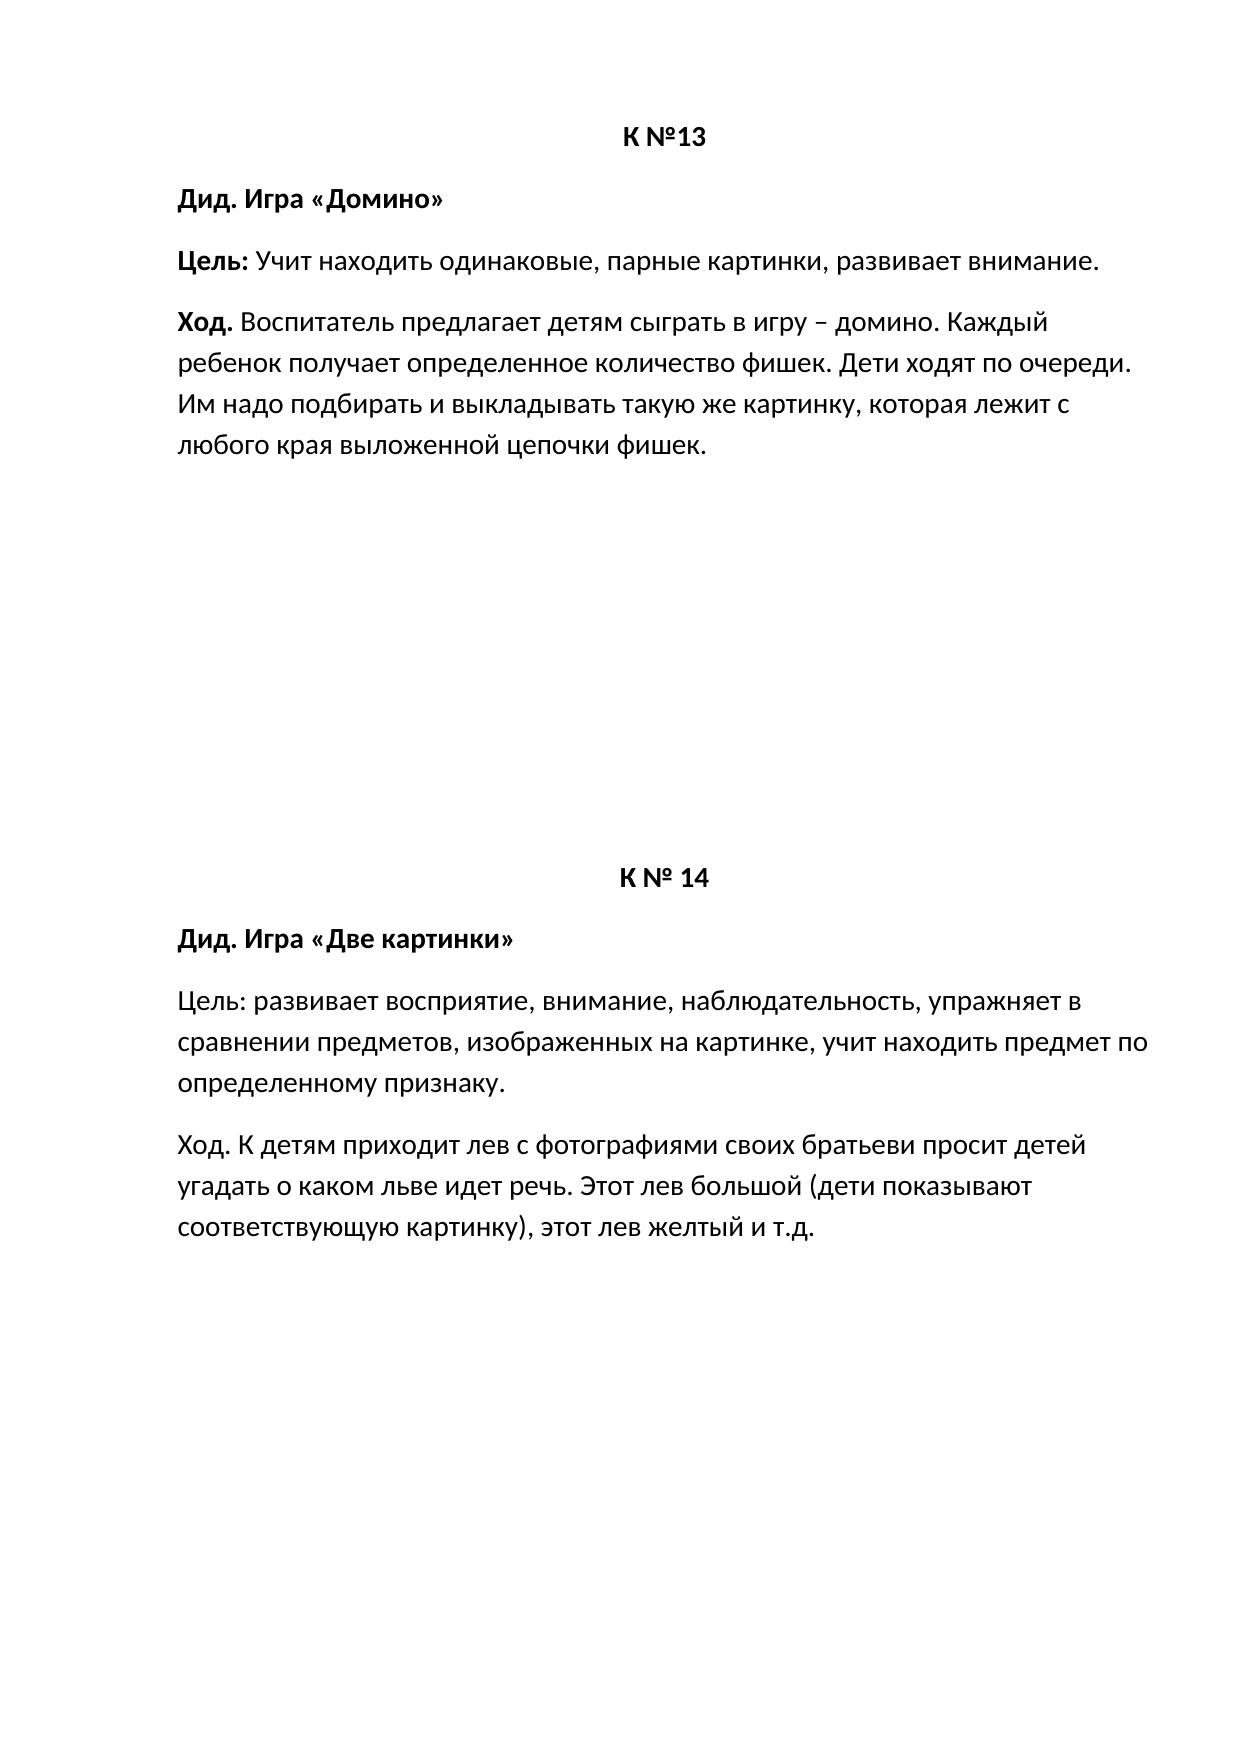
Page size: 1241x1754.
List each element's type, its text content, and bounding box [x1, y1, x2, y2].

text К №13 [177, 118, 1152, 154]
text Дид. Игра «Две картинки» [177, 920, 1152, 956]
text Ход. К детям приходит лев с фотографиями своих братьеви просит детей угадать о каком льве идет речь. Этот лев большой (дети показывают соответствующую картинку), этот лев желтый и т.д. [177, 1126, 1152, 1243]
text Цель: Учит находить одинаковые, парные картинки, развивает внимание. [177, 242, 1152, 277]
text Цель: развивает восприятие, внимание, наблюдательность, упражняет в сравнении предметов, изображенных на картинке, учит находить предмет по определенному признаку. [177, 982, 1152, 1100]
text Ход. Воспитатель предлагает детям сыграть в игру – домино. Каждый ребенок получает определенное количество фишек. Дети ходят по очереди. Им надо подбирать и выкладывать такую же картинку, которая лежит с любого края выложенной цепочки фишек. [177, 303, 1152, 462]
text К № 14 [177, 859, 1152, 894]
text Дид. Игра «Домино» [177, 180, 1152, 216]
